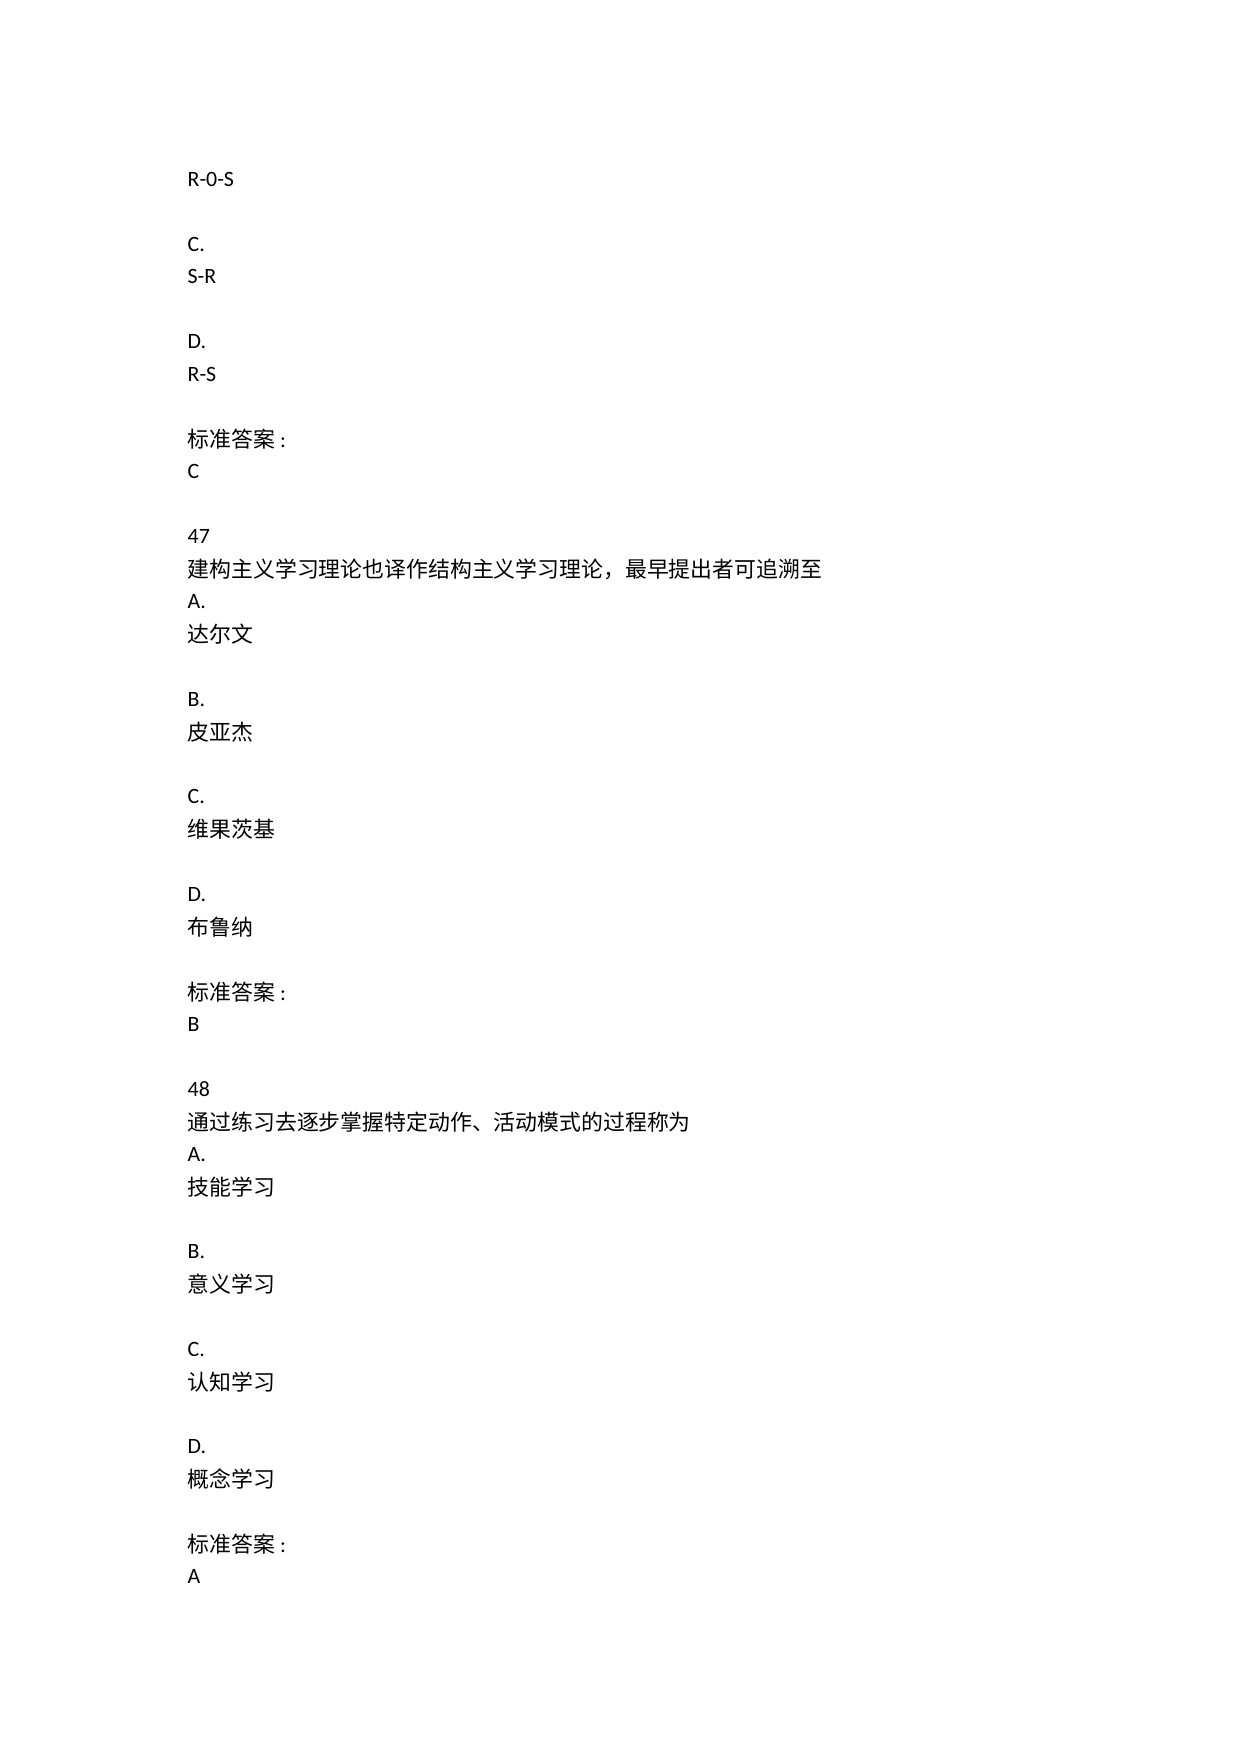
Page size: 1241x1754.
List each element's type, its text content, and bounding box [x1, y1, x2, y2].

text D. [187, 877, 1053, 909]
text C. [187, 1332, 1053, 1364]
text 48 [187, 1072, 1053, 1104]
text S-R [187, 259, 1053, 292]
text R-0-S [187, 162, 1053, 194]
text 意义学习 [187, 1267, 1053, 1299]
text 维果茨基 [187, 812, 1053, 844]
text 认知学习 [187, 1364, 1053, 1397]
text 皮亚杰 [187, 714, 1053, 747]
text B. [187, 682, 1053, 714]
text A. [187, 584, 1053, 617]
text 概念学习 [187, 1462, 1053, 1494]
text D. [187, 324, 1053, 357]
text C. [187, 227, 1053, 259]
text 47 [187, 519, 1053, 552]
text 标准答案 : [187, 974, 1053, 1007]
text C [187, 454, 1053, 487]
text A [187, 1559, 1053, 1592]
text 建构主义学习理论也译作结构主义学习理论，最早提出者可追溯至 [187, 552, 1053, 584]
text 技能学习 [187, 1169, 1053, 1202]
text R-S [187, 357, 1053, 389]
text B. [187, 1234, 1053, 1267]
text 标准答案 : [187, 1527, 1053, 1559]
text 达尔文 [187, 617, 1053, 649]
text C. [187, 779, 1053, 812]
text D. [187, 1429, 1053, 1462]
text A. [187, 1137, 1053, 1169]
text 通过练习去逐步掌握特定动作、活动模式的过程称为 [187, 1104, 1053, 1137]
text 布鲁纳 [187, 909, 1053, 942]
text B [187, 1007, 1053, 1039]
text 标准答案 : [187, 422, 1053, 454]
